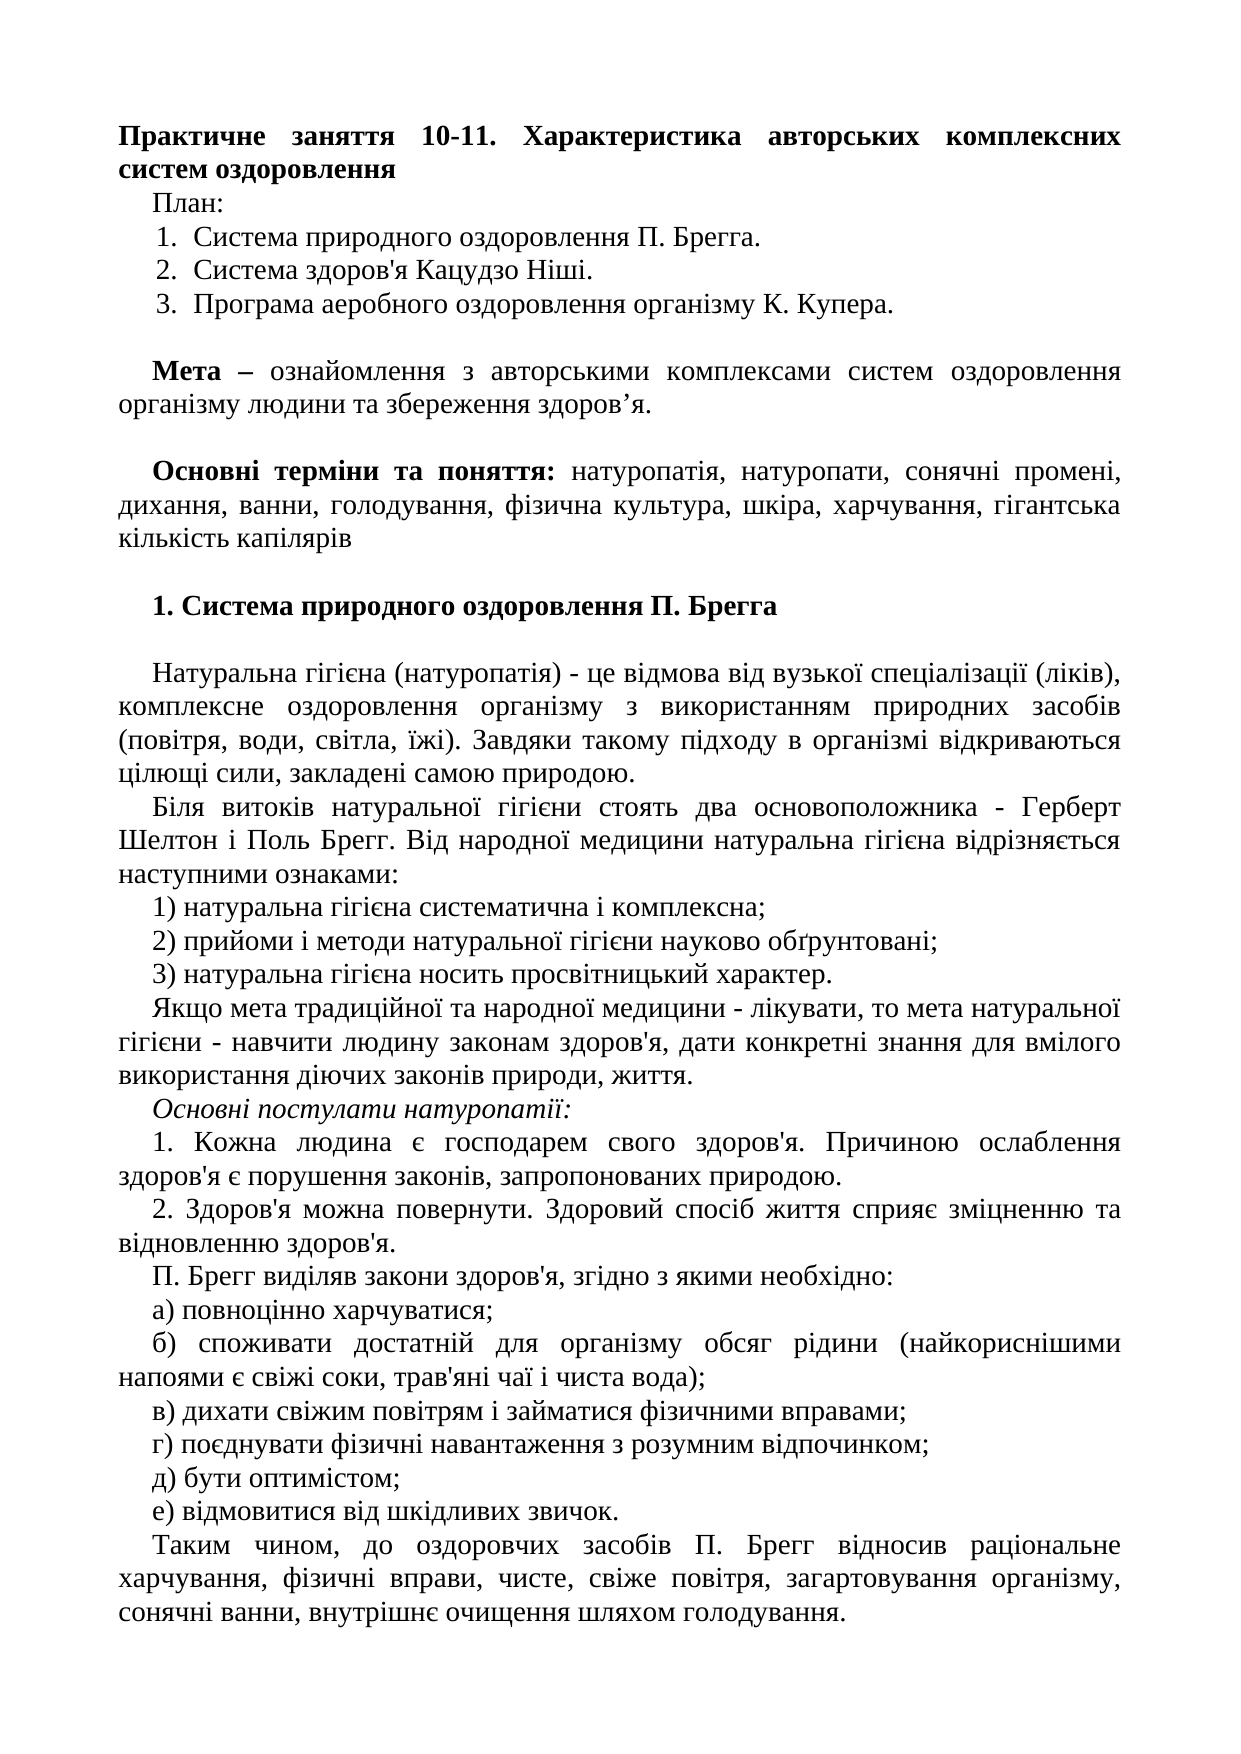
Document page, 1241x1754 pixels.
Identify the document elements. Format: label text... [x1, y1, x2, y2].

text 2) прийоми і методи натуральної гігієни науково обґрунтовані; [118, 923, 1122, 957]
text Біля витоків натуральної гігієни стоять два основоположника - Герберт Шелтон і Поль Брегг. Від народної медицини натуральна гігієна відрізняється наступними ознаками: [118, 789, 1122, 889]
list Система природного оздоровлення П. Брегга. [156, 219, 1122, 252]
text Таким чином, до оздоровчих засобів П. Брегг відносив раціональне харчування, фізичні вправи, чисте, свіже повітря, загартовування організму, сонячні ванни, внутрішнє очищення шляхом голодування. [118, 1527, 1122, 1627]
text е) відмовитися від шкідливих звичок. [118, 1493, 1122, 1527]
text б) споживати достатній для організму обсяг рідини (найкориснішими напоями є свіжі соки, трав'яні чаї і чиста вода); [118, 1326, 1122, 1393]
text Основні постулати натуропатії: [118, 1091, 1122, 1124]
list Система здоров'я Кацудзо Ніші. [156, 252, 1122, 286]
text а) повноцінно харчуватися; [118, 1292, 1122, 1326]
text Практичне заняття 10-11. Характеристика авторських комплексних систем оздоровлення [118, 118, 1122, 185]
text Мета – ознайомлення з авторськими комплексами систем оздоровлення організму людини та збереження здоров’я. [118, 353, 1122, 420]
text Основні терміни та поняття: натуропатія, натуропати, сонячні промені, дихання, ванни, голодування, фізична культура, шкіра, харчування, гігантська кількість капілярів [118, 453, 1122, 554]
text 3) натуральна гігієна носить просвітницький характер. [118, 957, 1122, 990]
text в) дихати свіжим повітрям і займатися фізичними вправами; [118, 1393, 1122, 1426]
text 2. Здоров'я можна повернути. Здоровий спосіб життя сприяє зміцненню та відновленню здоров'я. [118, 1191, 1122, 1258]
text Якщо мета традиційної та народної медицини - лікувати, то мета натуральної гігієни - навчити людину законам здоров'я, дати конкретні знання для вмілого використання діючих законів природи, життя. [118, 990, 1122, 1091]
text Натуральна гігієна (натуропатія) - це відмова від вузької спеціалізації (ліків), комплексне оздоровлення організму з використанням природних засобів (повітря, води, світла, їжі). Завдяки такому підходу в організмі відкриваються цілющі сили, закладені самою природою. [118, 655, 1122, 789]
text 1) натуральна гігієна систематична і комплексна; [118, 889, 1122, 923]
text д) бути оптимістом; [118, 1460, 1122, 1493]
text 1. Система природного оздоровлення П. Брегга [118, 588, 1122, 621]
text П. Брегг виділяв закони здоров'я, згідно з якими необхідно: [118, 1258, 1122, 1292]
list Програма аеробного оздоровлення організму К. Купера. [156, 286, 1122, 319]
text 1. Кожна людина є господарем свого здоров'я. Причиною ослаблення здоров'я є порушення законів, запропонованих природою. [118, 1124, 1122, 1191]
text План: [118, 185, 1122, 219]
text г) поєднувати фізичні навантаження з розумним відпочинком; [118, 1426, 1122, 1460]
